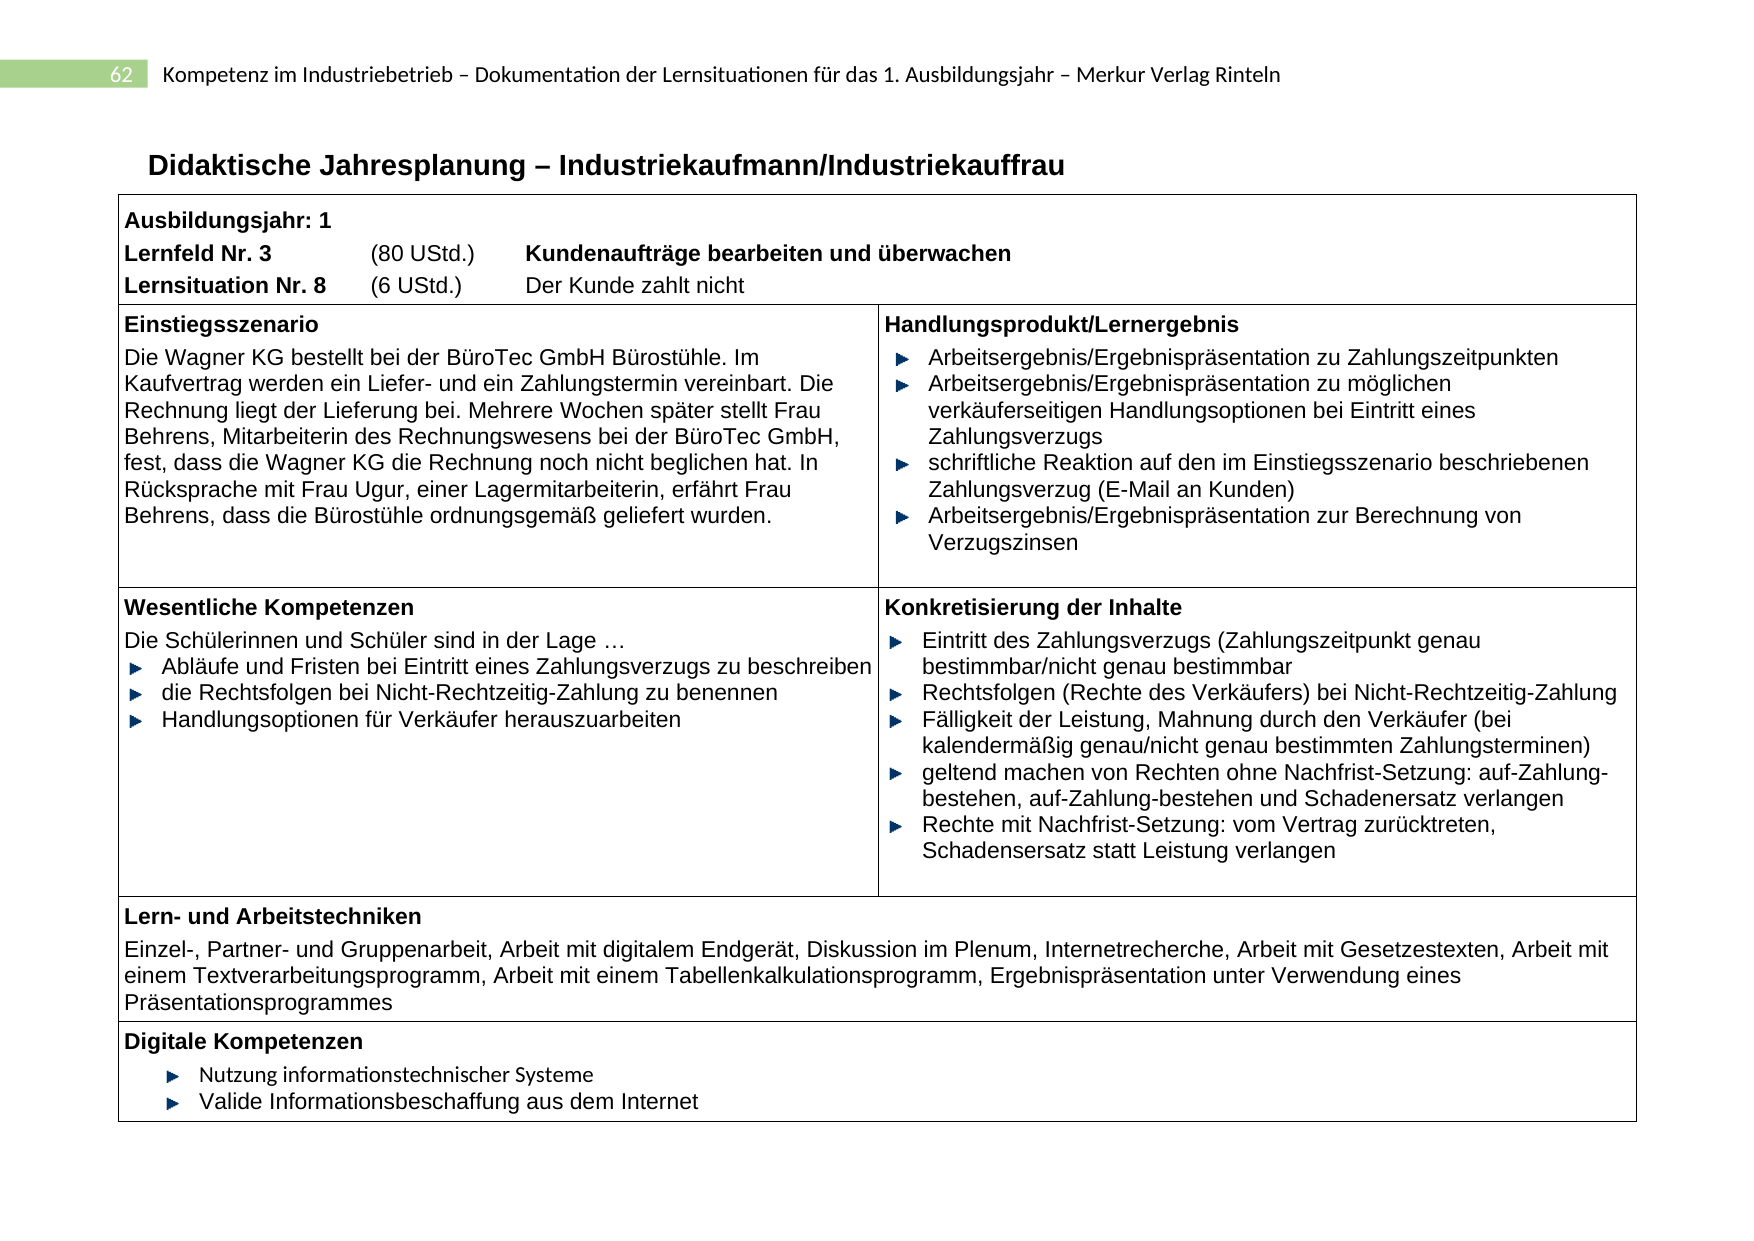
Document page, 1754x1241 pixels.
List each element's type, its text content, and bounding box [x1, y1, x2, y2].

picture [885, 631, 902, 649]
picture [891, 454, 909, 471]
picture [891, 375, 909, 392]
picture [885, 816, 902, 833]
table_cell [119, 1022, 1636, 1121]
picture [125, 658, 142, 675]
picture [125, 684, 142, 701]
table_cell Handlungsprodukt/Lernergebnis Arbeitsergebnis/Ergebnispräsentation zu Zahlungszeitpunkten Arbeitsergebnis/Ergebnispräsentation zu möglichen verkäuferseitigen Handlungsoptionen bei Eintritt eines Zahlungsverzugs schriftliche Reaktion auf den im Einstiegsszenario beschriebenen Zahlungsverzug (E-Mail an Kunden) Arbeitsergebnis/Ergebnispräsentation zur Berechnung von Verzugszinsen [879, 305, 1636, 587]
picture [891, 506, 909, 524]
picture [125, 710, 142, 728]
table_cell Wesentliche Kompetenzen Die Schülerinnen und Schüler sind in der Lage … Abläufe und Fristen bei Eintritt eines Zahlungsverzugs zu beschreiben die Rechtsfolgen bei Nicht-Rechtzeitig-Zahlung zu benennen Handlungsoptionen für Verkäufer herauszuarbeiten [119, 588, 878, 896]
table_header Ausbildungsjahr: Lernfeld Nr. 3 (80 UStd.) Kundenaufträge bearbeiten und überwachen Lernsituation Nr. 8 (6 UStd.) Der Kunde zahlt nicht [119, 195, 1636, 304]
picture [885, 763, 902, 780]
table_cell Konkretisierung der Inhalte Eintritt des Zahlungsverzugs (Zahlungszeitpunkt genau bestimmbar/nicht genau bestimmbar Rechtsfolgen (Rechte des Verkäufers) bei Nicht-Rechtzeitig-Zahlung Fälligkeit der Leistung, Mahnung durch den Verkäufer (bei kalendermäßig genau/nicht genau bestimmten Zahlungsterminen) geltend machen von Rechten ohne Nachfrist-Setzung: auf-Zahlung-bestehen, auf-Zahlung-bestehen und Schadenersatz verlangen Rechte mit Nachfrist-Setzung: vom Vertrag zurücktreten, Schadensersatz statt Leistung verlangen [879, 588, 1636, 896]
picture [162, 1066, 179, 1083]
picture [885, 710, 902, 728]
picture [162, 1093, 179, 1110]
table_cell Lern- und Arbeitstechniken Einzel-, Partner- und Gruppenarbeit, Arbeit mit digitalem Endgerät, Diskussion im Plenum, Internetrecherche, Arbeit mit Gesetzestexten, Arbeit mit einem Textverarbeitungsprogramm, Arbeit mit einem Tabellenkalkulationsprogramm, Ergebnispräsentation unter Verwendung eines Präsentationsprogrammes [119, 897, 1636, 1021]
picture [891, 348, 909, 366]
text Didaktische Jahresplanung – Industriekaufmann/Industriekauffrau [148, 148, 1606, 181]
picture [885, 684, 902, 701]
table_cell Einstiegsszenario Die Wagner KG bestellt bei der BüroTec GmbH Bürostühle. Im Kaufvertrag werden ein Liefer- und ein Zahlungstermin vereinbart. Die Rechnung liegt der Lieferung bei. Mehrere Wochen später stellt Frau Behrens, Mitarbeiterin des Rechnungswesens bei der BüroTec GmbH, fest, dass die Wagner KG die Rechnung noch nicht beglichen hat. In Rücksprache mit Frau Ugur, einer Lagermitarbeiterin, erfährt Frau Behrens, dass die Bürostühle ordnungsgemäß geliefert wurden. [119, 305, 878, 587]
